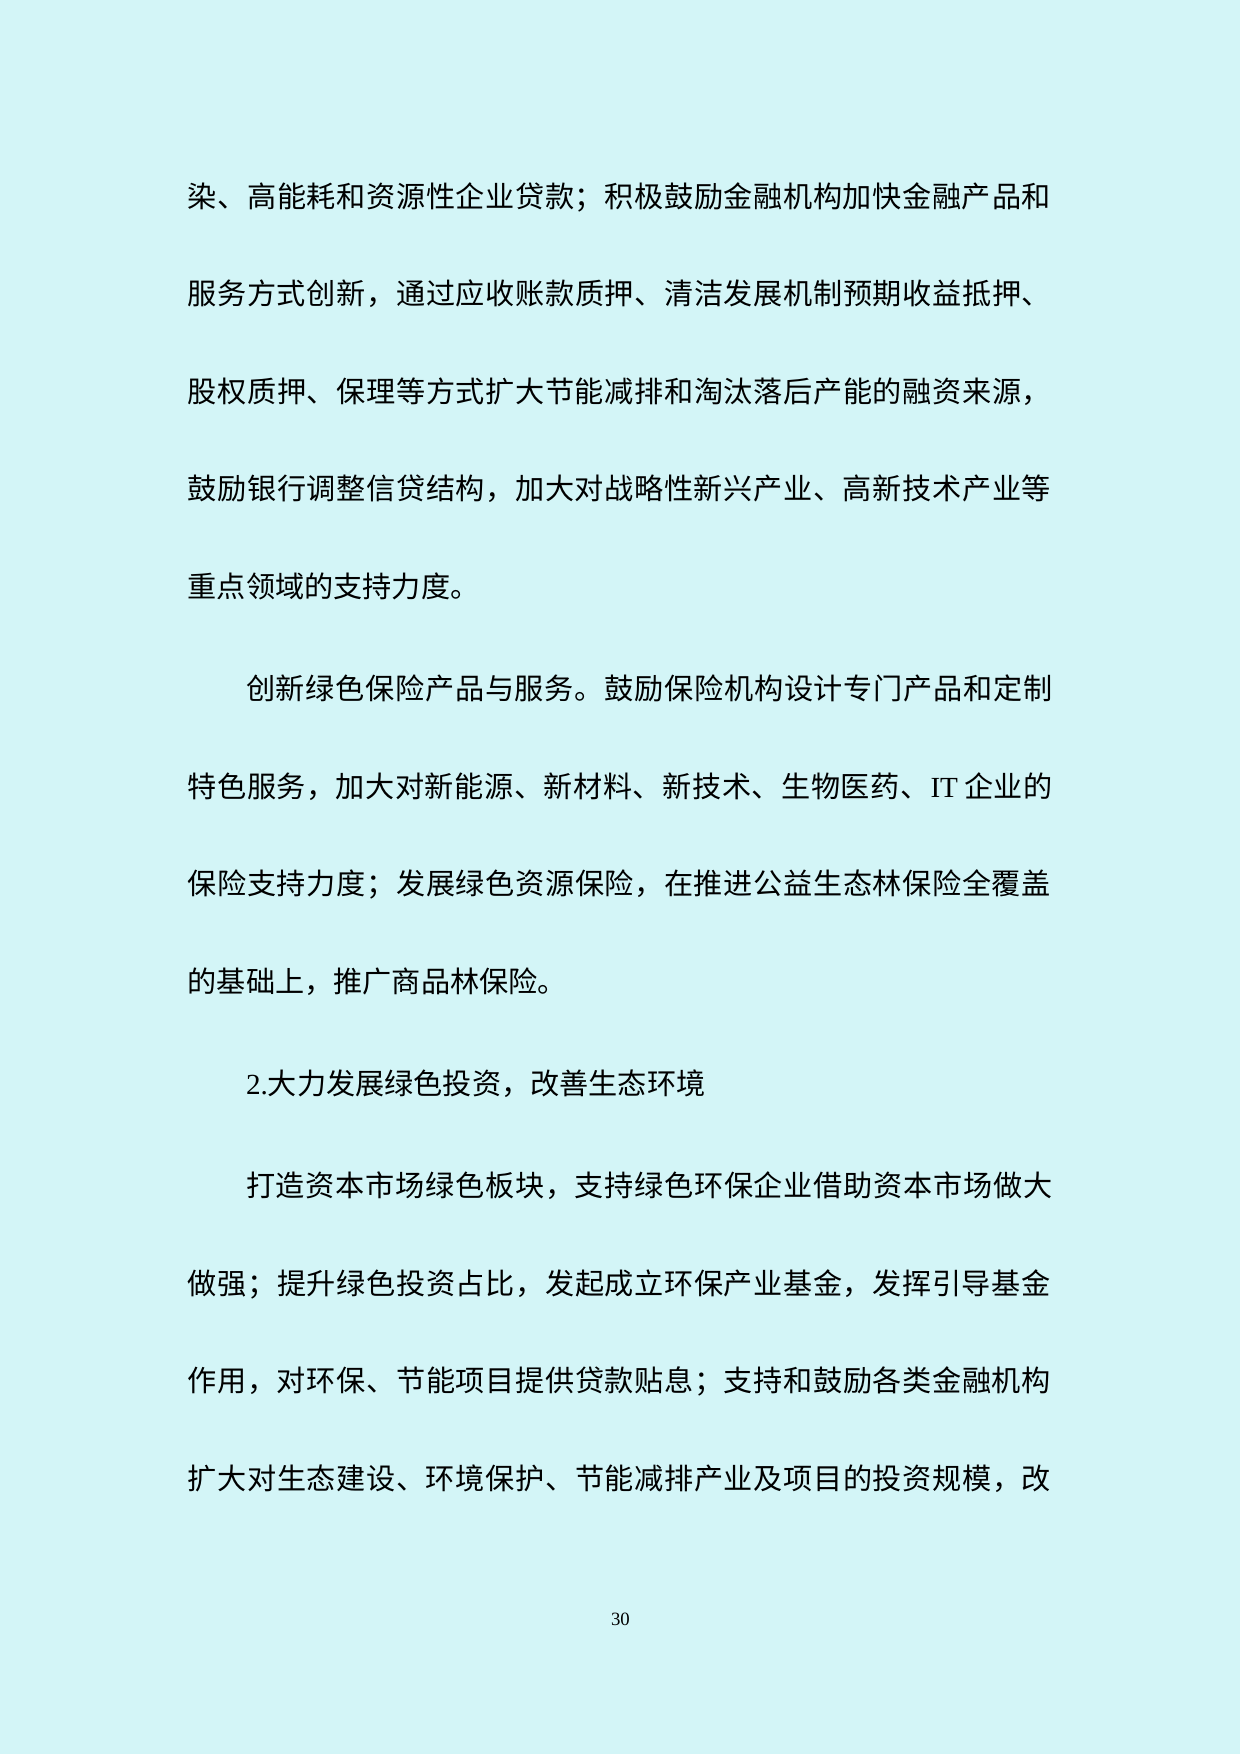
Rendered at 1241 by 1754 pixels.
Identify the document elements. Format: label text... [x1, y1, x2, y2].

text 2.大力发展绿色投资，改善生态环境 [187, 1049, 1053, 1114]
text 创新绿色保险产品与服务。鼓励保险机构设计专门产品和定制特色服务，加大对新能源、新材料、新技术、生物医药、IT企业的保险支持力度；发展绿色资源保险，在推进公益生态林保险全覆盖的基础上，推广商品林保险。 [187, 654, 1053, 1012]
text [187, 1152, 1053, 1509]
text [187, 162, 1053, 617]
